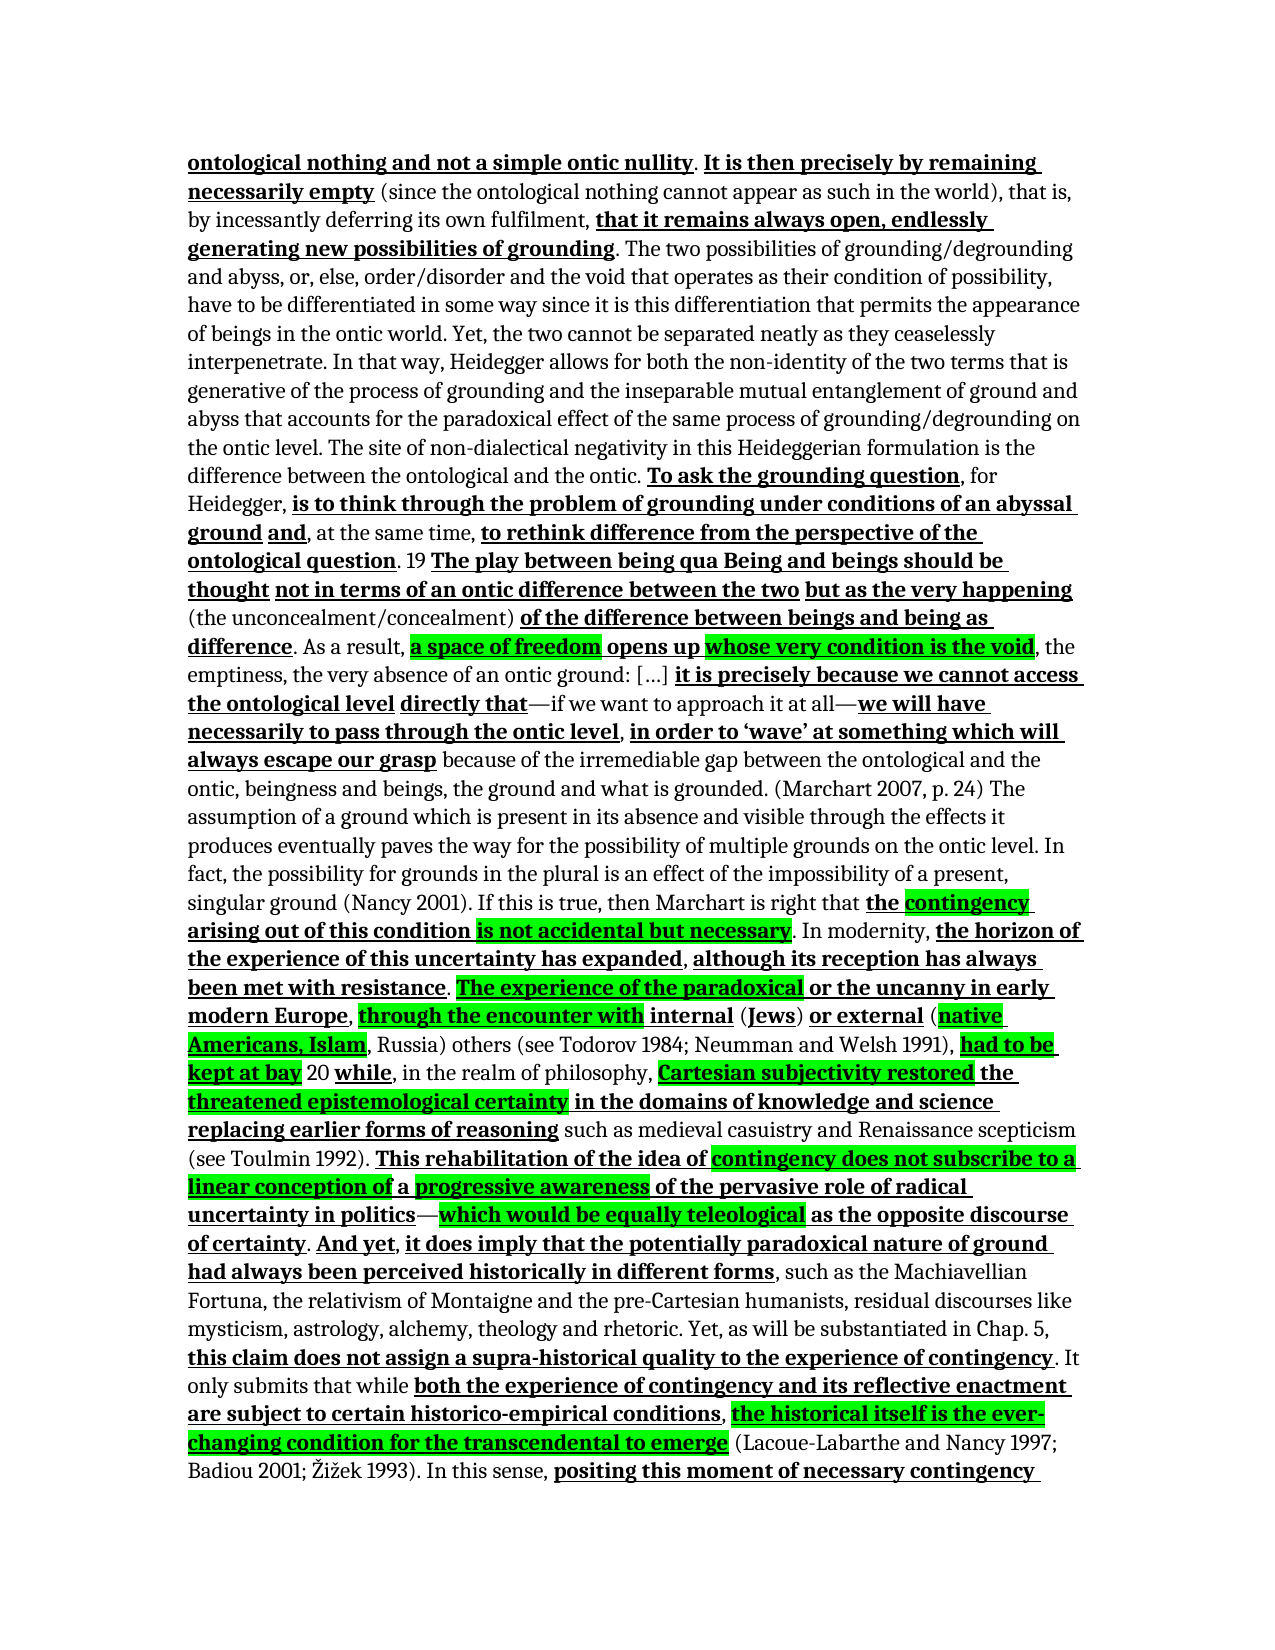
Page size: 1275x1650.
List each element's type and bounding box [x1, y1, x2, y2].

text [187, 150, 1087, 1484]
